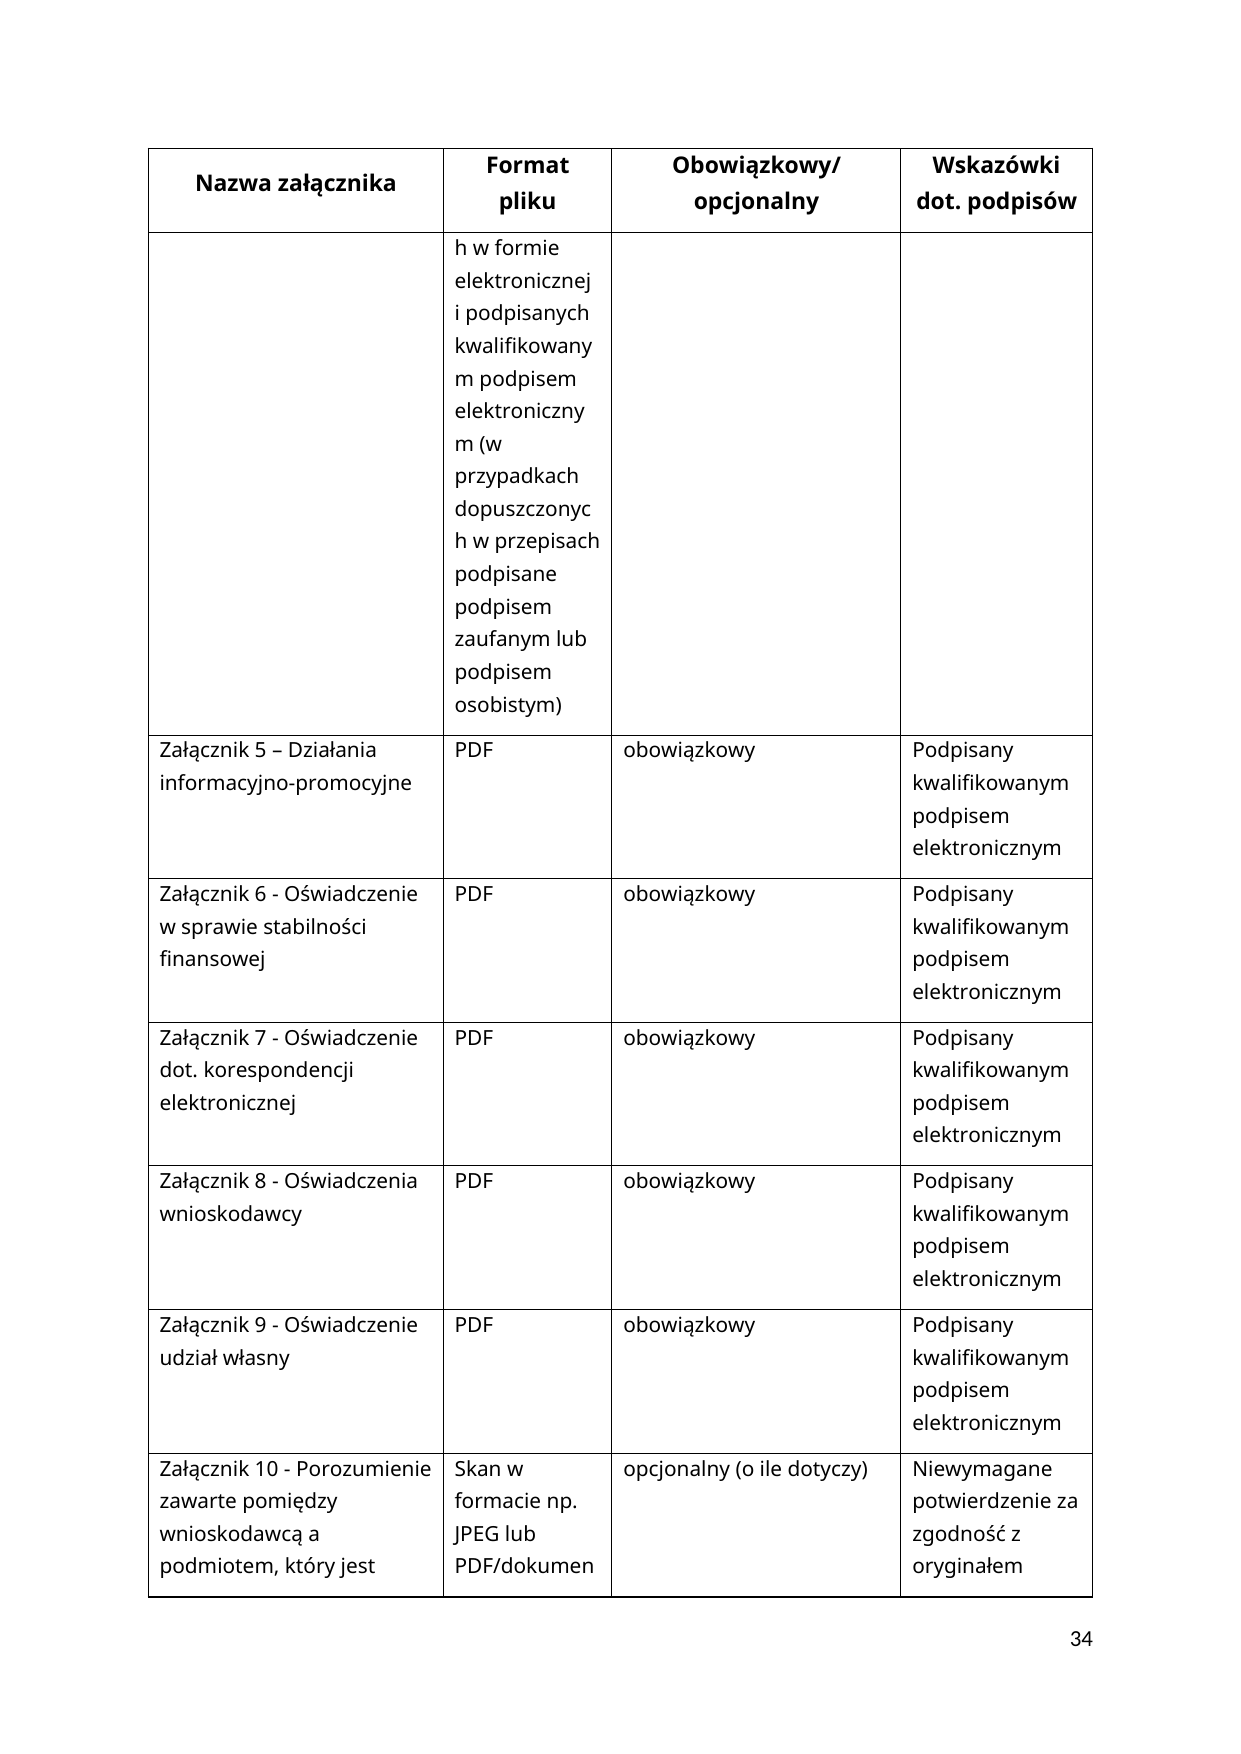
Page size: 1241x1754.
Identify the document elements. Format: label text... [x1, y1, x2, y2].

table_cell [444, 1454, 611, 1596]
table_cell Podpisany kwalifikowanym podpisem elektronicznym [901, 1310, 1092, 1453]
table_cell PDF [444, 1166, 611, 1309]
table_cell Podpisany kwalifikowanym podpisem elektronicznym [901, 736, 1092, 878]
table_cell PDF [444, 879, 611, 1022]
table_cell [901, 1454, 1092, 1596]
table_cell PDF [444, 736, 611, 878]
table_cell Podpisany kwalifikowanym podpisem elektronicznym [901, 1166, 1092, 1309]
table_cell Załącznik 7 - Oświadczenie dot. korespondencji elektronicznej [149, 1023, 443, 1165]
table_cell Załącznik 5 – Działania informacyjno-promocyjne [149, 736, 443, 878]
table_cell obowiązkowy [612, 879, 900, 1022]
table_header Nazwa załącznika [149, 149, 443, 232]
table_cell obowiązkowy [612, 1310, 900, 1453]
table_cell PDF [444, 1023, 611, 1165]
table_cell opcjonalny (o ile dotyczy) [612, 1454, 900, 1596]
table_cell obowiązkowy [612, 736, 900, 878]
table_cell obowiązkowy [612, 1023, 900, 1165]
table_cell Załącznik 8 - Oświadczenia wnioskodawcy [149, 1166, 443, 1309]
table_cell Załącznik 6 - Oświadczenie w sprawie stabilności finansowej [149, 879, 443, 1022]
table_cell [901, 233, 1092, 734]
table_cell PDF [444, 1310, 611, 1453]
table_cell Podpisany kwalifikowanym podpisem elektronicznym [901, 879, 1092, 1022]
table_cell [444, 233, 611, 734]
table_cell Załącznik 9 - Oświadczenie udział własny [149, 1310, 443, 1453]
table_cell Podpisany kwalifikowanym podpisem elektronicznym [901, 1023, 1092, 1165]
table_header Obowiązkowy/opcjonalny [612, 149, 900, 232]
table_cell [149, 233, 443, 734]
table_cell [612, 233, 900, 734]
table_header Format pliku [444, 149, 611, 232]
table_cell obowiązkowy [612, 1166, 900, 1309]
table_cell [149, 1454, 443, 1596]
table_header Wskazówki dot. podpisów [901, 149, 1092, 232]
